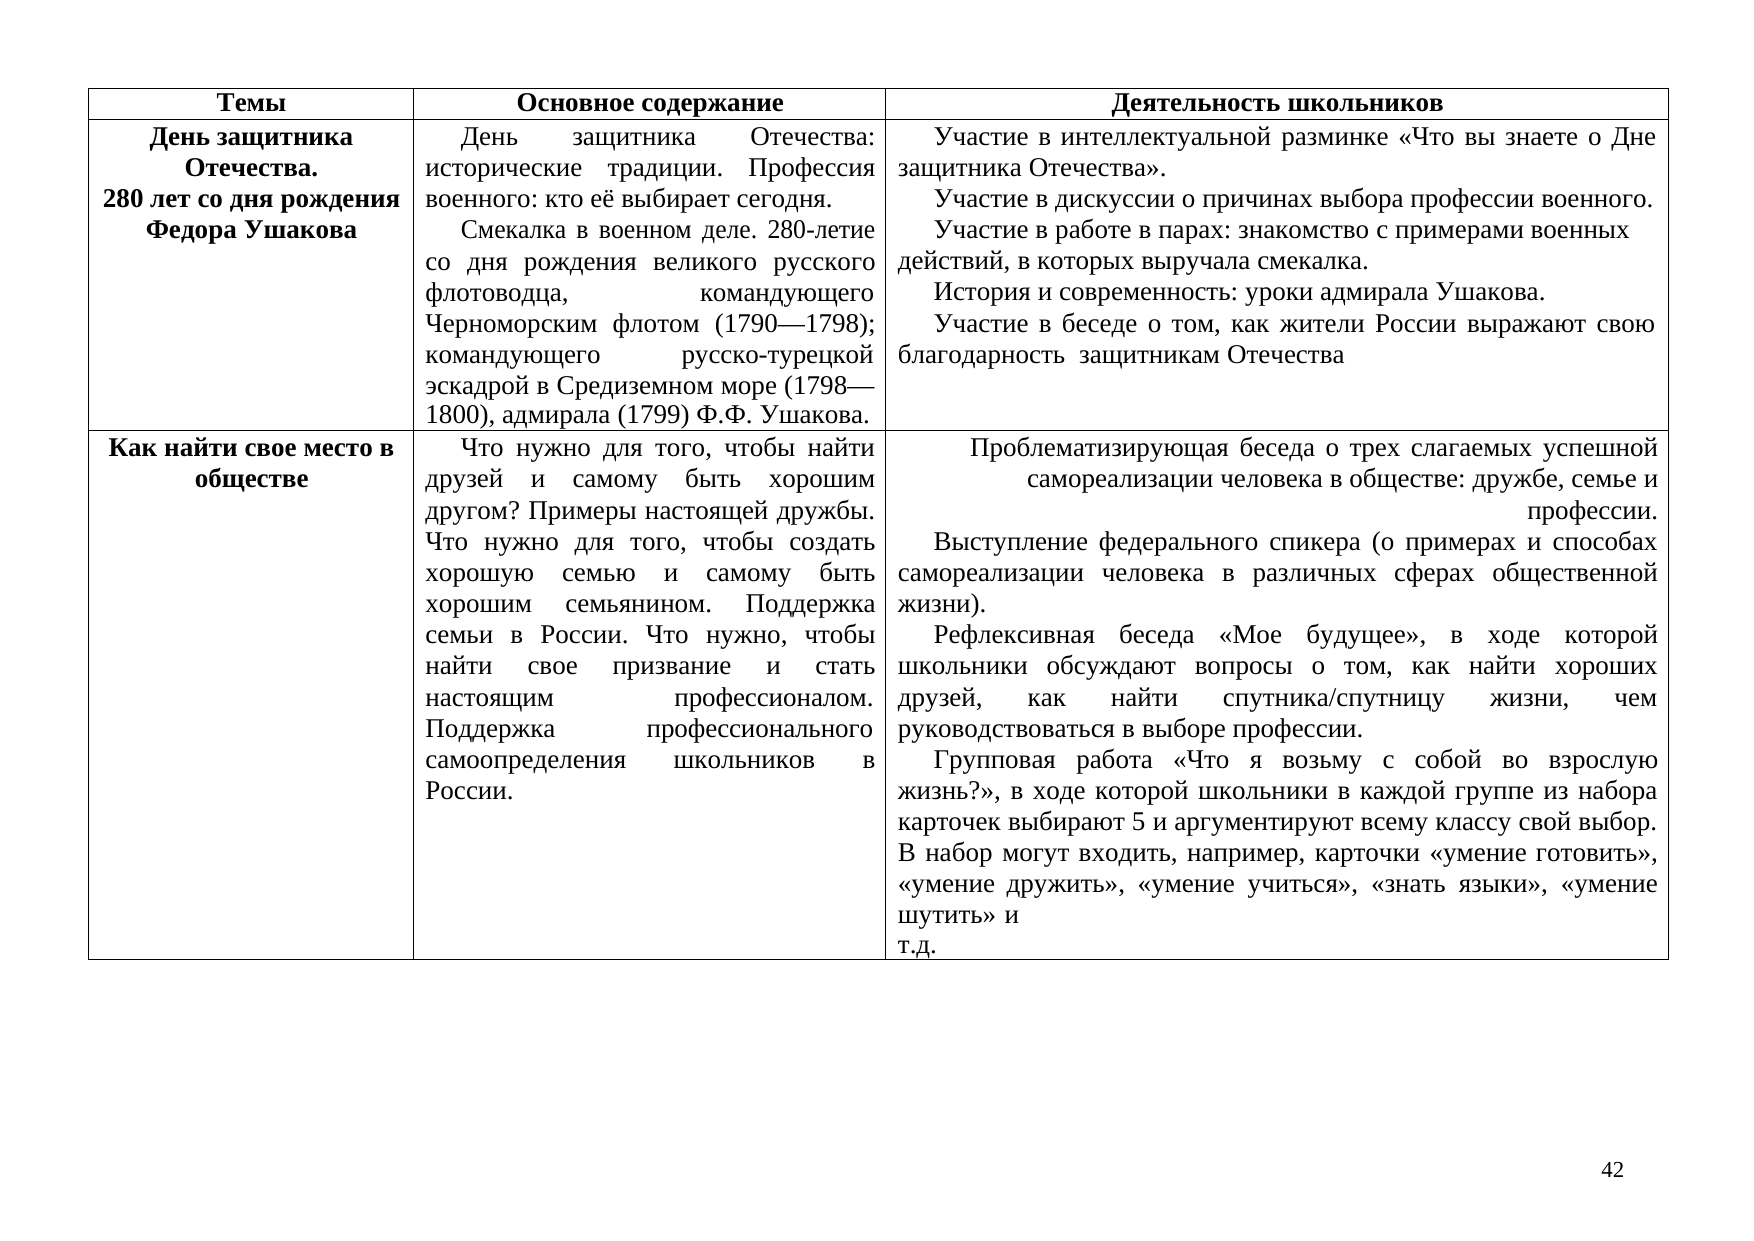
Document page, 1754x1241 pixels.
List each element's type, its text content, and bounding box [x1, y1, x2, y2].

table_cell Как найти свое место в обществе [89, 431, 413, 959]
table_header Темы [89, 89, 413, 119]
table_cell Проблематизирующая беседа о трех слагаемых успешной самореализации человека в обществе: дружбе, семье и профессии. Выступление федерального спикера (о примерах и способах самореализации человека в различных сферах общественной жизни). Рефлексивная беседа «Мое будущее», в ходе которой школьники обсуждают вопросы о том, как найти хороших друзей, как найти спутника/спутницу жизни, чем руководствоваться в выборе профессии. Групповая работа «Что я возьму с собой во взрослую жизнь?», в ходе которой школьники в каждой группе из набора карточек выбирают 5 и аргументируют всему классу свой выбор. В набор могут входить, например, карточки «умение готовить», «умение дружить», «умение учиться», «знать языки», «умение шутить» и т.д. [886, 431, 1668, 959]
table_cell Участие в интеллектуальной разминке «Что вы знаете о Дне защитника Отечества». Участие в дискуссии о причинах выбора профессии военного. Участие в работе в парах: знакомство с примерами военных действий, в которых выручала смекалка. История и современность: уроки адмирала Ушакова. Участие в беседе о том, как жители России выражают свою благодарность защитникам Отечества [886, 120, 1668, 430]
table_header Деятельность школьников [886, 89, 1668, 119]
table_cell День защитника Отечества: исторические традиции. Профессия военного: кто её выбирает сегодня. Смекалка в военном деле. 280-летие со дня рождения великого русского флотоводца, командующего Черноморским флотом (1790—1798); командующего русско-турецкой эскадрой в Средиземном море (1798— 1800), адмирала (1799) Ф.Ф. Ушакова. [414, 120, 885, 430]
table_cell День защитника Отечества. 280 лет со дня рождения Федора Ушакова [89, 120, 413, 430]
table_header Основное содержание [414, 89, 885, 119]
table_cell Что нужно для того, чтобы найти друзей и самому быть хорошим другом? Примеры настоящей дружбы. Что нужно для того, чтобы создать хорошую семью и самому быть хорошим семьянином. Поддержка семьи в России. Что нужно, чтобы найти свое призвание и стать настоящим профессионалом. Поддержка профессионального самоопределения школьников в России. [414, 431, 885, 959]
